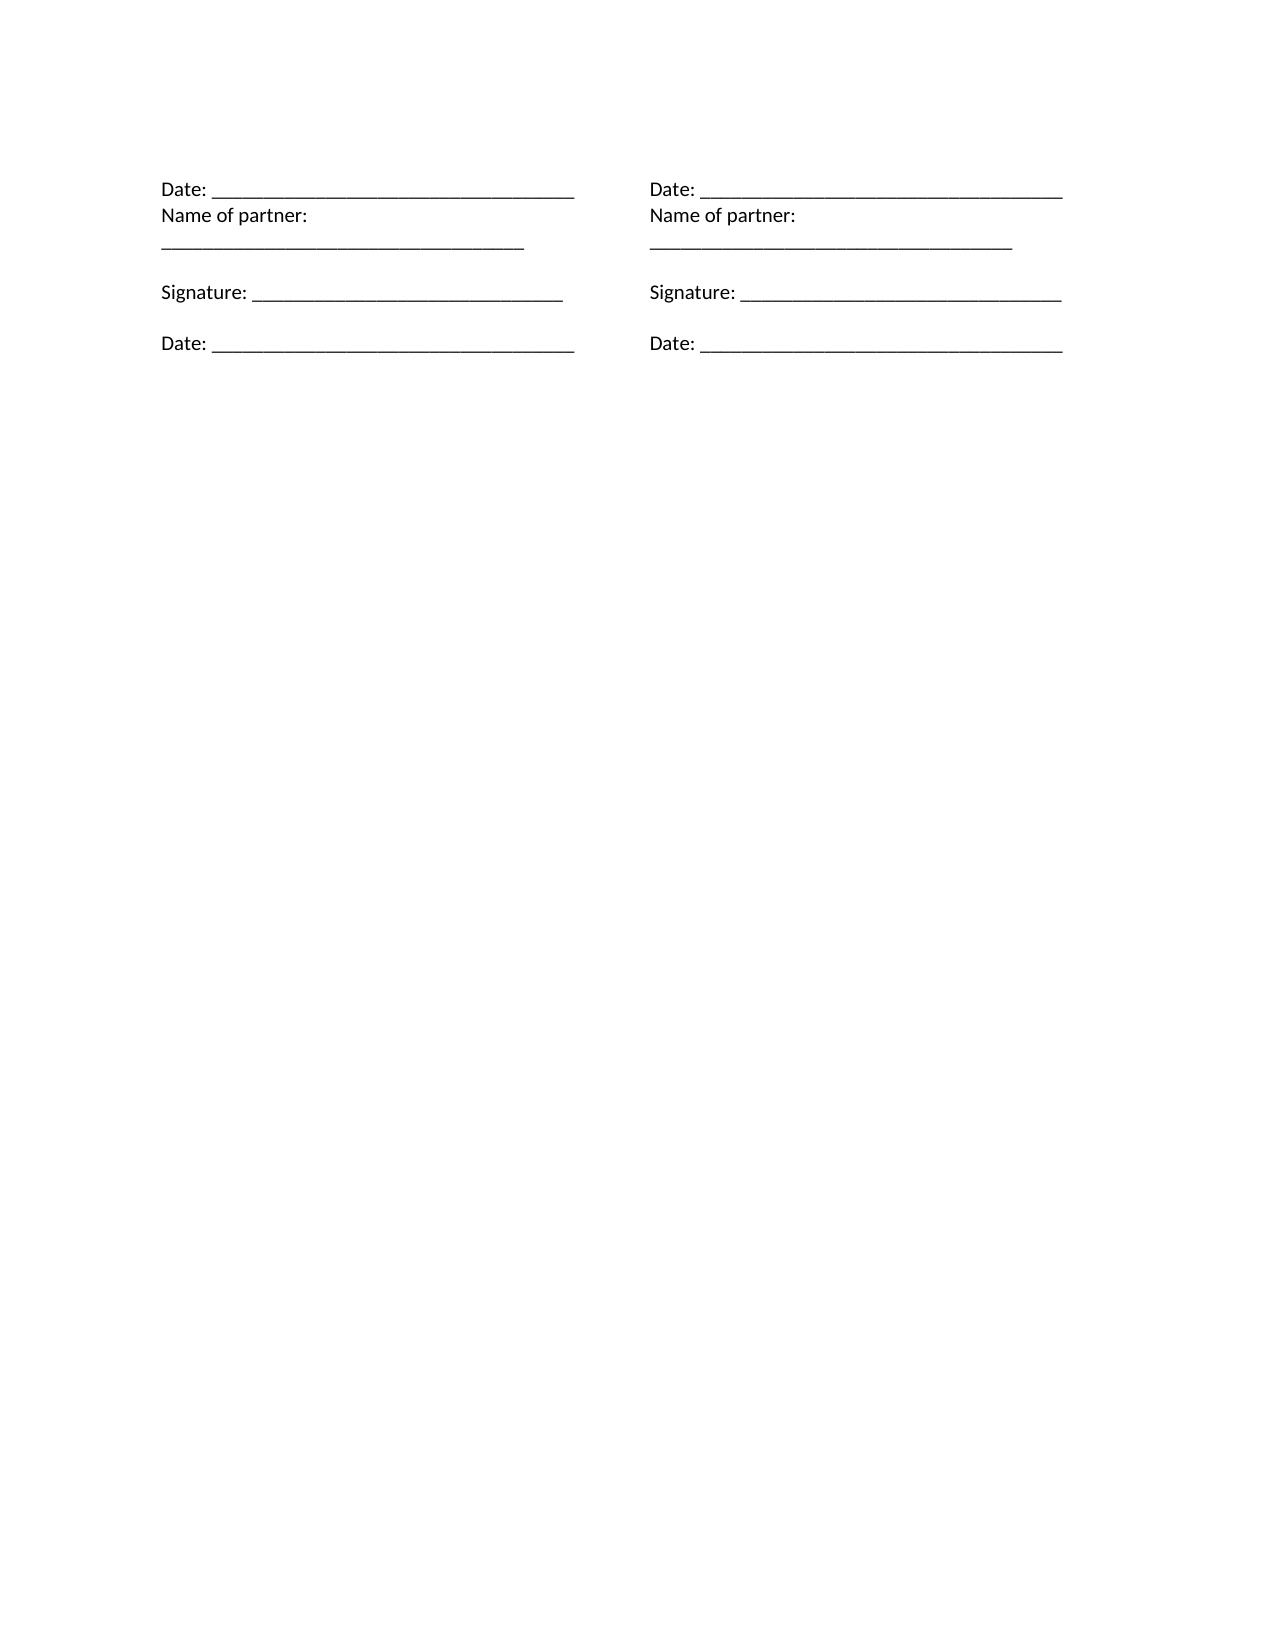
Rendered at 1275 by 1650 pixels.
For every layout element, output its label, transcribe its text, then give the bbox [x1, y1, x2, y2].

table_cell Signature: ______________________________ [150, 253, 638, 304]
table_cell Name of partner: ___________________________________ [150, 201, 638, 253]
table_cell Date: ___________________________________ [638, 304, 1125, 356]
table_cell Name of partner: ___________________________________ [638, 201, 1125, 253]
table_cell Signature: _______________________________ [638, 253, 1125, 304]
table_cell Date: ___________________________________ [150, 304, 638, 356]
table_cell Date: ___________________________________ [638, 150, 1125, 201]
table_cell Date: ___________________________________ [150, 150, 638, 201]
